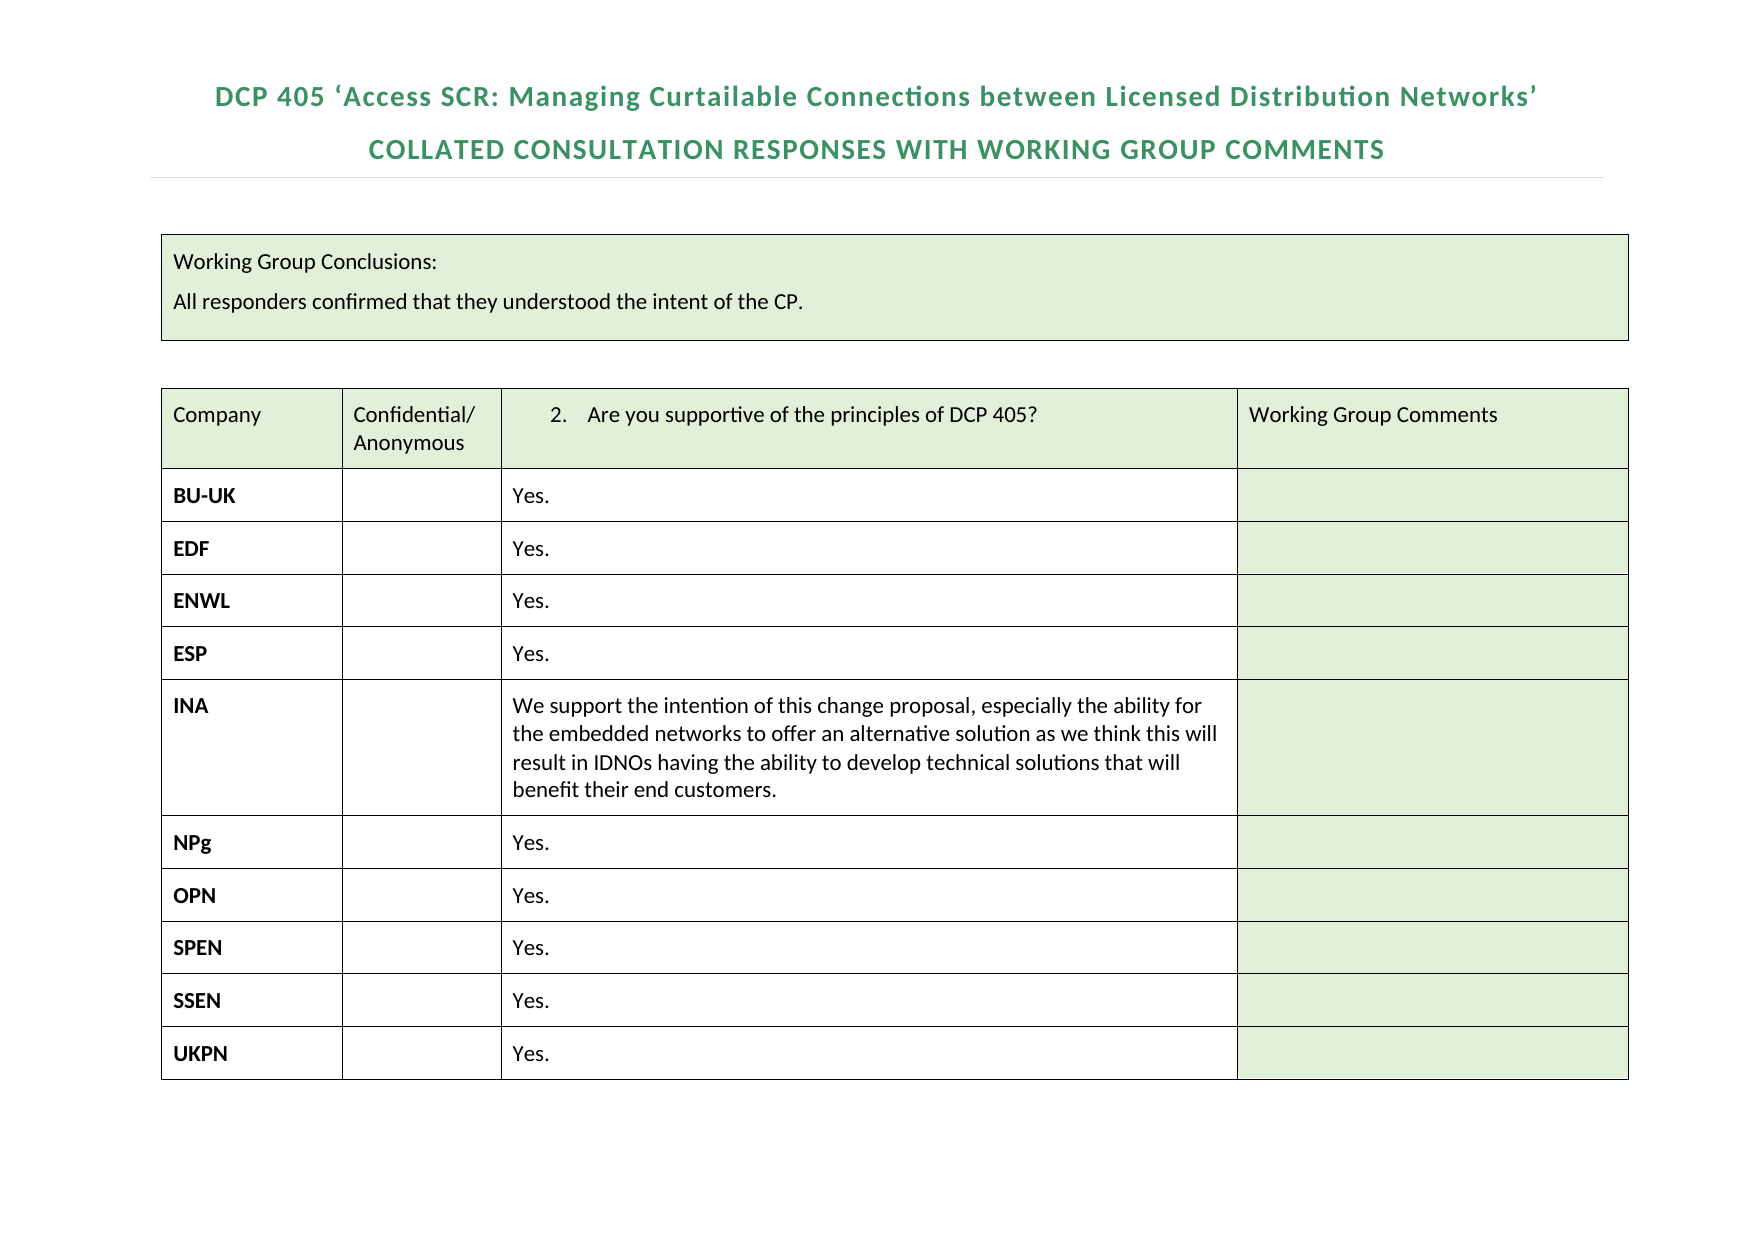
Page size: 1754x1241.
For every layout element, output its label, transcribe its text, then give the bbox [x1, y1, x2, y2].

table_cell [1238, 522, 1628, 573]
table_header Company [162, 389, 342, 468]
table_cell Yes. [502, 469, 1237, 521]
table_cell [343, 974, 501, 1026]
table_cell [343, 469, 501, 521]
table_cell UKPN [162, 1027, 342, 1078]
table_cell Yes. [502, 974, 1237, 1026]
table_header Confidential/ Anonymous [343, 389, 501, 468]
table_cell OPN [162, 869, 342, 921]
table_cell [343, 575, 501, 626]
table_cell ESP [162, 627, 342, 679]
table_cell Yes. [502, 869, 1237, 921]
table_cell [1238, 680, 1628, 815]
table_cell [1238, 974, 1628, 1026]
table_cell [343, 1027, 501, 1078]
table_cell Yes. [502, 522, 1237, 573]
table_header Are you supportive of the principles of DCP 405? [502, 389, 1237, 468]
table_cell Yes. [502, 1027, 1237, 1078]
table_cell Yes. [502, 922, 1237, 973]
table_cell BU-UK [162, 469, 342, 521]
table_cell [343, 816, 501, 868]
table_cell SPEN [162, 922, 342, 973]
table_cell NPg [162, 816, 342, 868]
table_cell [1238, 922, 1628, 973]
table_cell [1238, 469, 1628, 521]
table_cell Yes. [502, 627, 1237, 679]
table_cell Yes. [502, 575, 1237, 626]
table_cell [1238, 627, 1628, 679]
table_cell We support the intention of this change proposal, especially the ability for the embedded networks to offer an alternative solution as we think this will result in IDNOs having the ability to develop technical solutions that will benefit their end customers. [502, 680, 1237, 815]
table_cell EDF [162, 522, 342, 573]
table_cell ENWL [162, 575, 342, 626]
table_cell [343, 922, 501, 973]
table_cell [1238, 1027, 1628, 1078]
table_header Working Group Comments [1238, 389, 1628, 468]
table_cell [1238, 575, 1628, 626]
table_cell Working Group Conclusions: All responders confirmed that they understood the intent of the CP. [162, 235, 1628, 340]
table_cell INA [162, 680, 342, 815]
table_cell Yes. [502, 816, 1237, 868]
table_cell [1238, 816, 1628, 868]
table_cell [343, 522, 501, 573]
table_cell [1238, 869, 1628, 921]
table_cell [343, 627, 501, 679]
table_cell SSEN [162, 974, 342, 1026]
table_cell [343, 680, 501, 815]
table_cell [343, 869, 501, 921]
